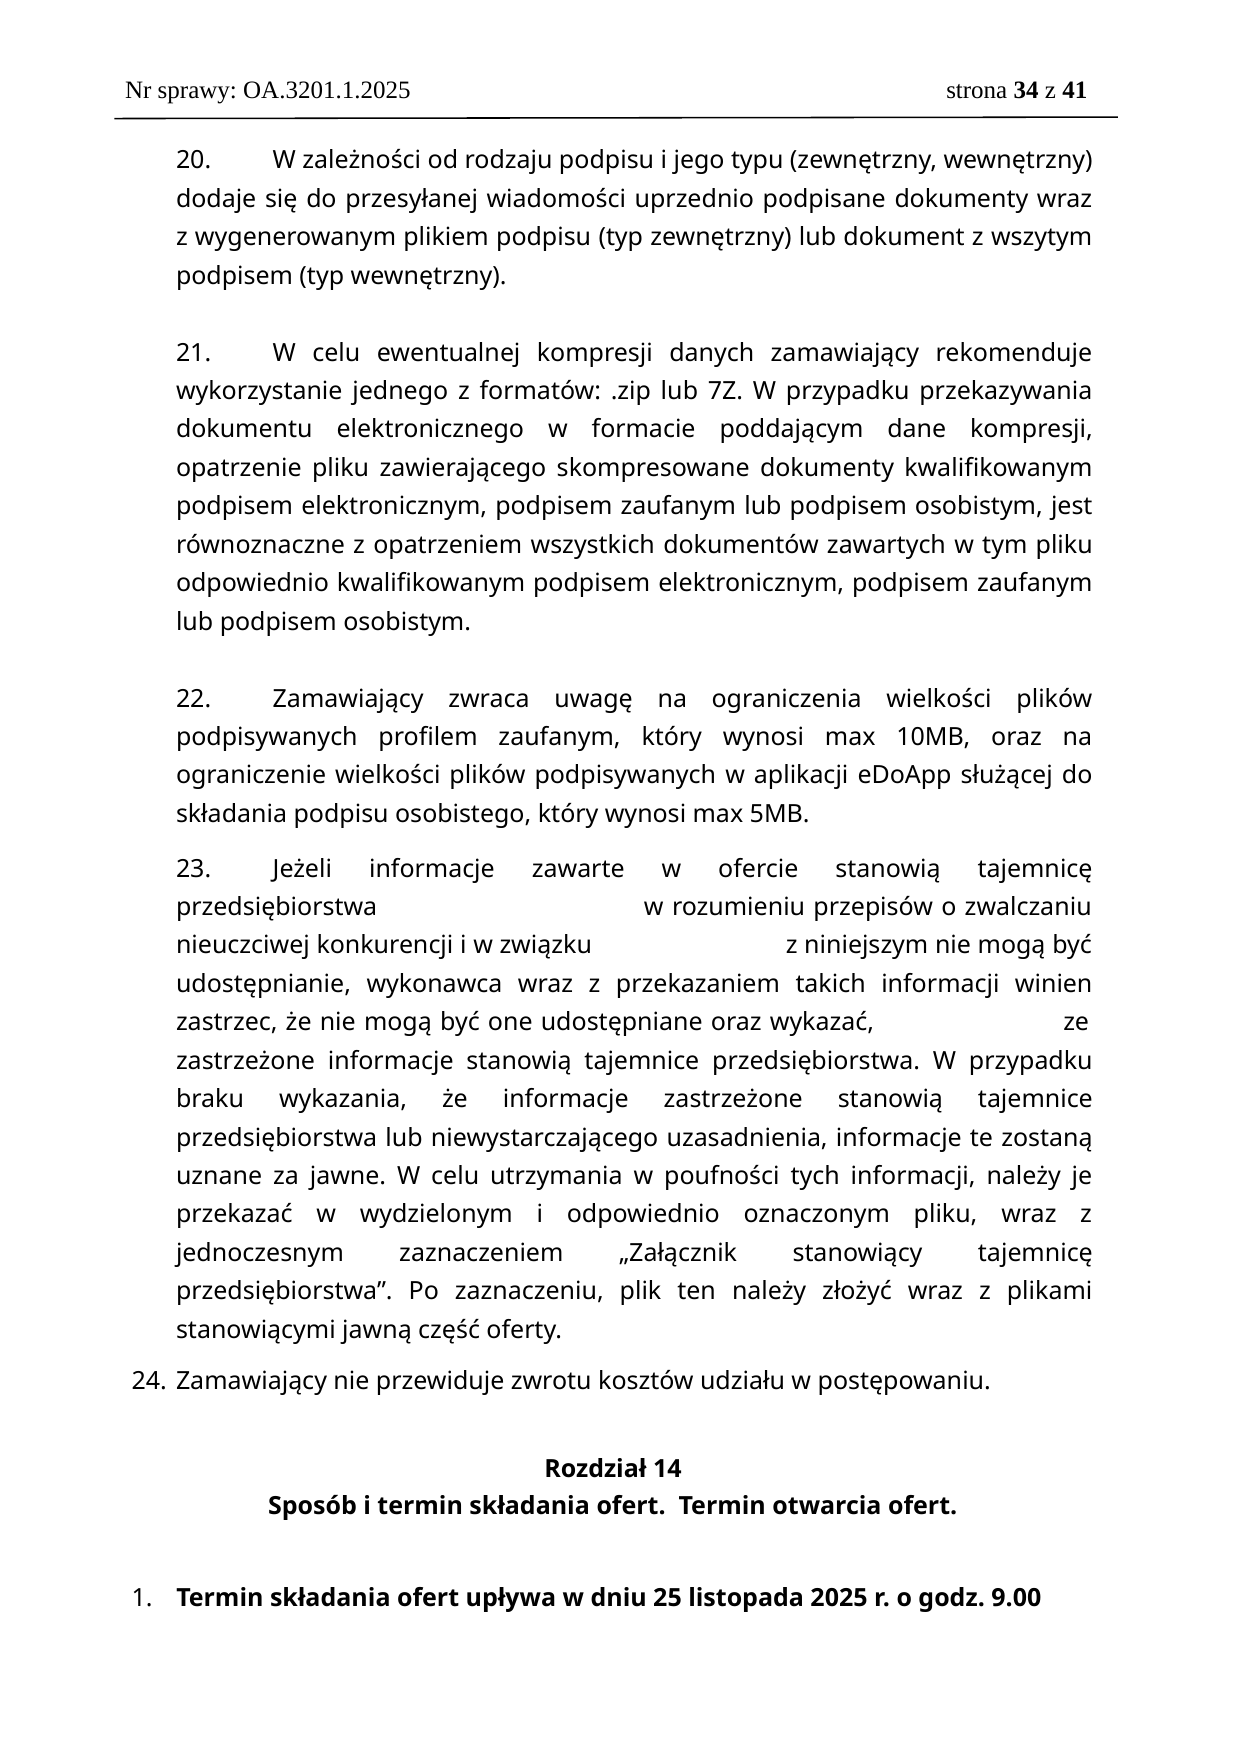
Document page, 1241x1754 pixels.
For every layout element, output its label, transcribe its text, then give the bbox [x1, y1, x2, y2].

list Jeżeli informacje zawarte w ofercie stanowią tajemnicę przedsiębiorstwa w rozumieniu przepisów o zwalczaniu nieuczciwej konkurencji i w związku z niniejszym nie mogą być udostępnianie, wykonawca wraz z przekazaniem takich informacji winien zastrzec, że nie mogą być one udostępniane oraz wykazać, ze zastrzeżone informacje stanowią tajemnice przedsiębiorstwa. W przypadku braku wykazania, że informacje zastrzeżone stanowią tajemnice przedsiębiorstwa lub niewystarczającego uzasadnienia, informacje te zostaną uznane za jawne. W celu utrzymania w poufności tych informacji, należy je przekazać w wydzielonym i odpowiednio oznaczonym pliku, wraz z jednoczesnym zaznaczeniem „Załącznik stanowiący tajemnicę przedsiębiorstwa”. Po zaznaczeniu, plik ten należy złożyć wraz z plikami stanowiącymi jawną część oferty. [176, 850, 1093, 1346]
list W celu ewentualnej kompresji danych zamawiający rekomenduje wykorzystanie jednego z formatów: .zip lub 7Z. W przypadku przekazywania dokumentu elektronicznego w formacie poddającym dane kompresji, opatrzenie pliku zawierającego skompresowane dokumenty kwalifikowanym podpisem elektronicznym, podpisem zaufanym lub podpisem osobistym, jest równoznaczne z opatrzeniem wszystkich dokumentów zawartych w tym pliku odpowiednio kwalifikowanym podpisem elektronicznym, podpisem zaufanym lub podpisem osobistym. [176, 334, 1093, 637]
list Zamawiający nie przewiduje zwrotu kosztów udziału w postępowaniu. [131, 1363, 1093, 1397]
list Termin składania ofert upływa w dniu 25 listopada 2025 r. o godz. 9.00 [131, 1579, 1093, 1613]
subtitle Sposób i termin składania ofert. Termin otwarcia ofert. [132, 1488, 1093, 1522]
list W zależności od rodzaju podpisu i jego typu (zewnętrzny, wewnętrzny) dodaje się do przesyłanej wiadomości uprzednio podpisane dokumenty wraz z wygenerowanym plikiem podpisu (typ zewnętrzny) lub dokument z wszytym podpisem (typ wewnętrzny). [176, 142, 1093, 291]
list Zamawiający zwraca uwagę na ograniczenia wielkości plików podpisywanych profilem zaufanym, który wynosi max 10MB, oraz na ograniczenie wielkości plików podpisywanych w aplikacji eDoApp służącej do składania podpisu osobistego, który wynosi max 5MB. [176, 680, 1093, 829]
subtitle Rozdział 14 [132, 1451, 1093, 1485]
